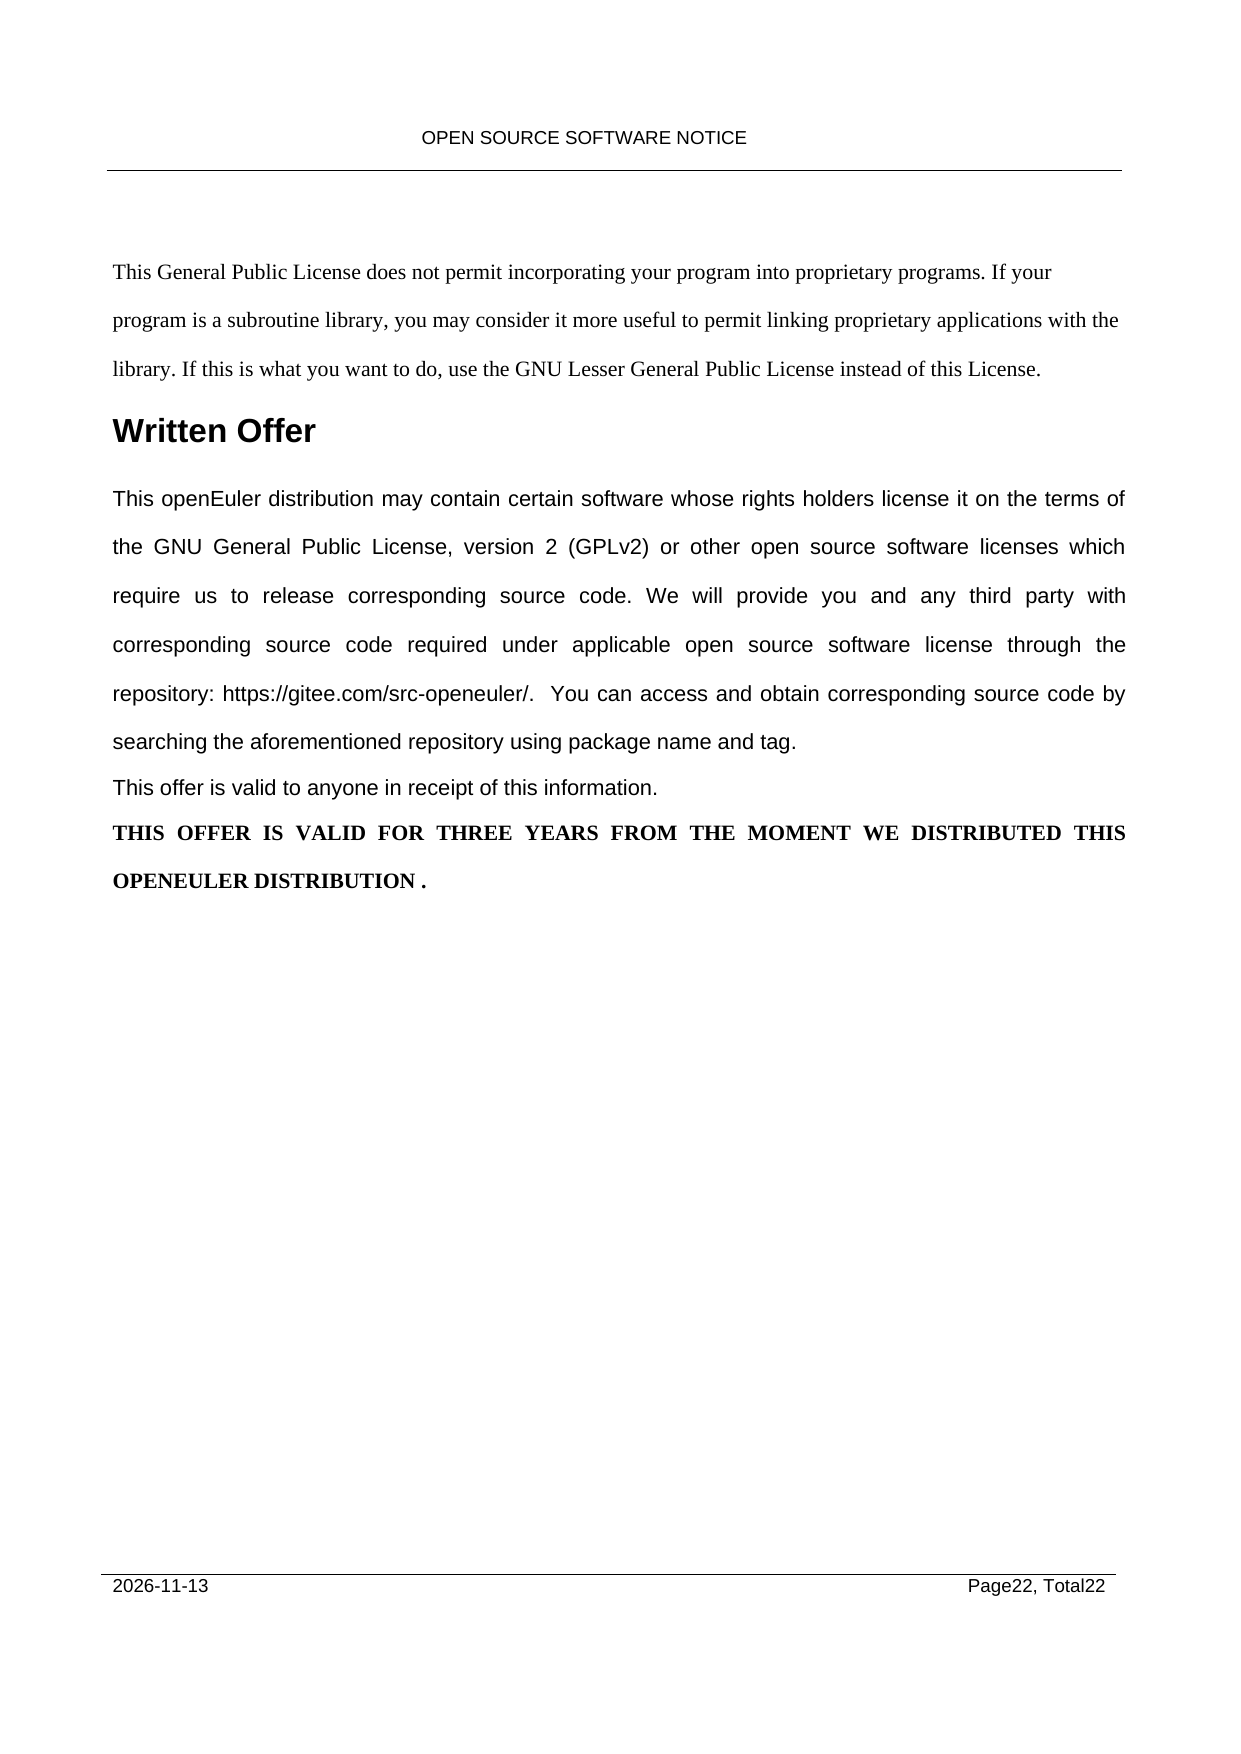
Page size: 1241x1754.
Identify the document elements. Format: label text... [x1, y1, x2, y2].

text This offer is valid to anyone in receipt of this information. [112, 771, 1128, 803]
text THIS OFFER IS VALID FOR THREE YEARS FROM THE MOMENT WE DISTRIBUTED THIS OPENEULER DISTRIBUTION . [112, 816, 1128, 897]
text Written Offer [112, 398, 1128, 463]
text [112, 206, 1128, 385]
text This openEuler distribution may contain certain software whose rights holders license it on the terms of the GNU General Public License, version 2 (GPLv2) or other open source software licenses which require us to release corresponding source code. We will provide you and any third party with corresponding source code required under applicable open source software license through the repository: https://gitee.com/src-openeuler/. You can access and obtain corresponding source code by searching the aforementioned repository using package name and tag. [112, 482, 1128, 758]
